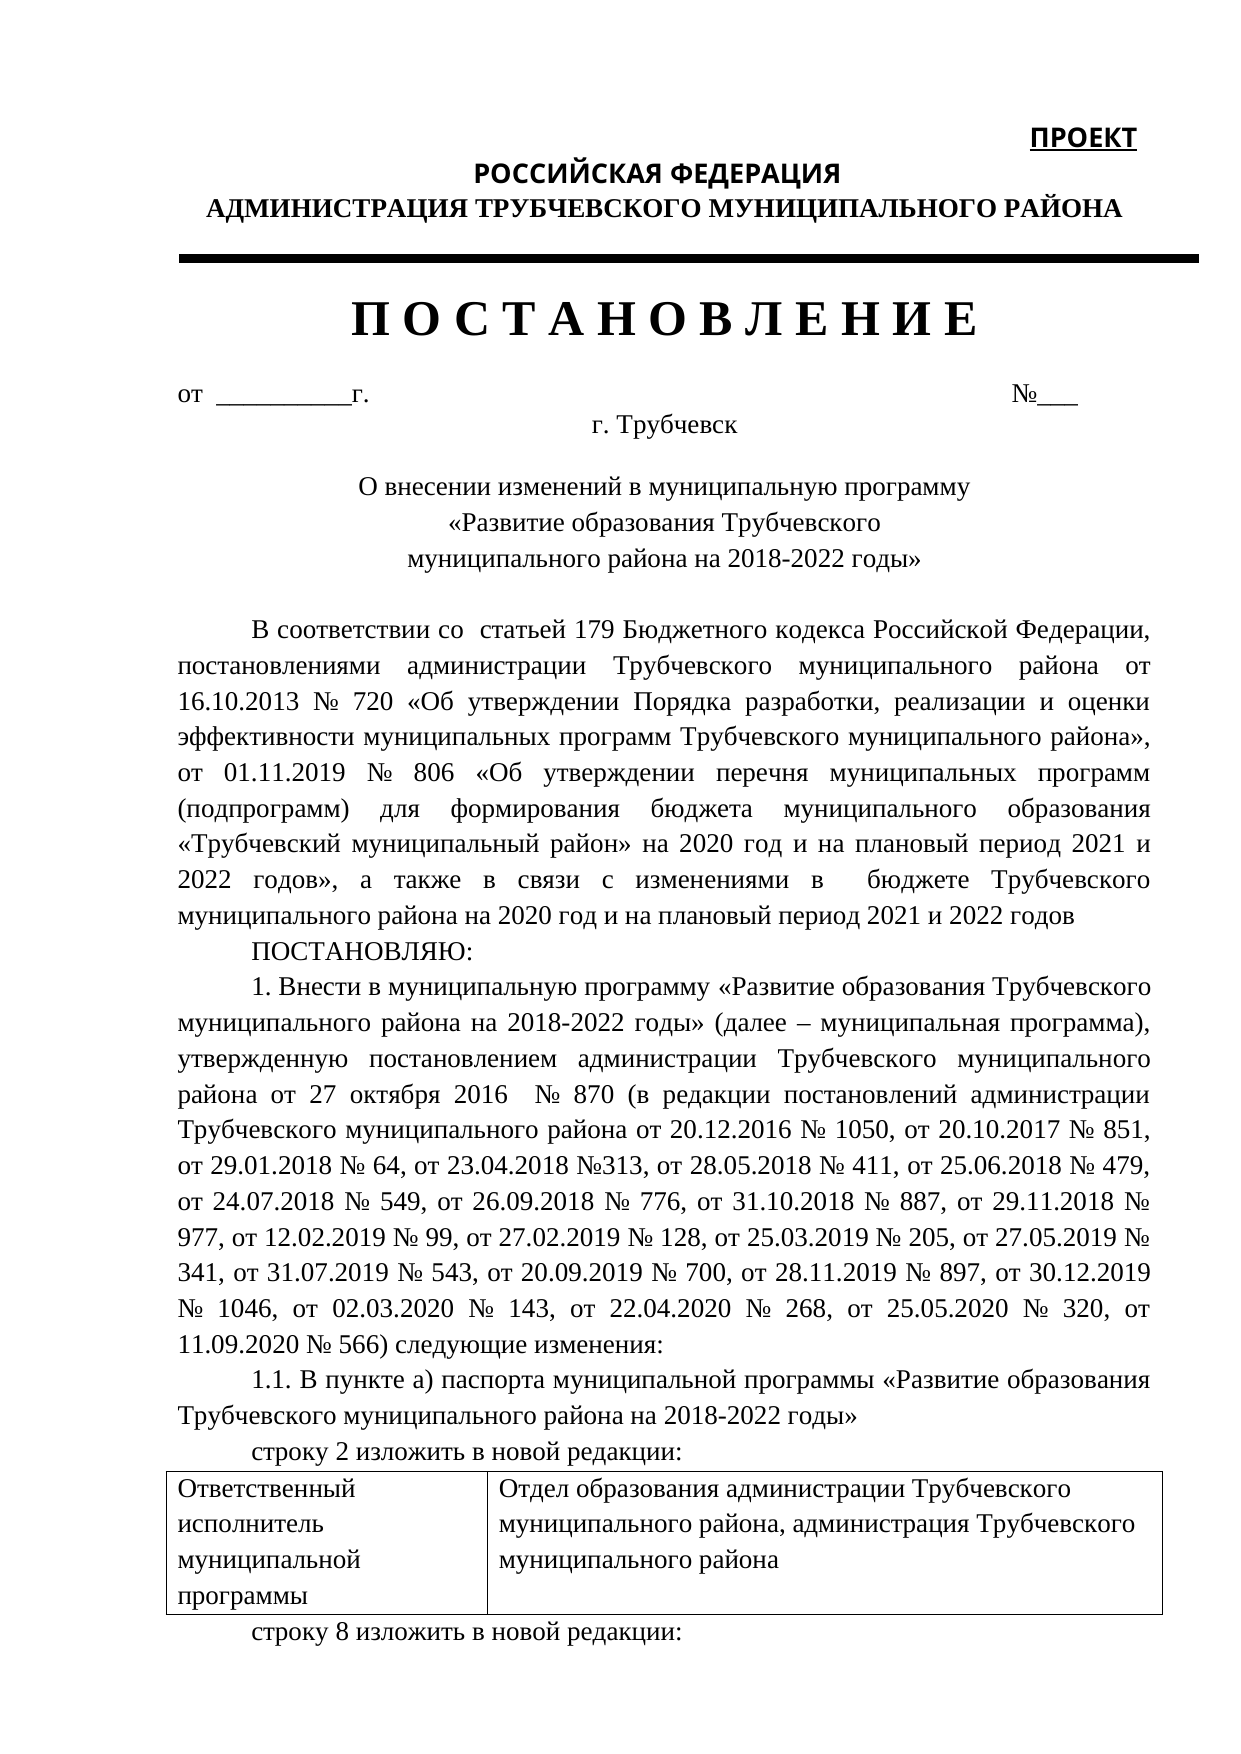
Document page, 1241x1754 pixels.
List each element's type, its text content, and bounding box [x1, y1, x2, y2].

text ПОСТАНОВЛЯЮ: [177, 935, 1152, 966]
table_header Ответственный исполнитель муниципальной программы [167, 1472, 487, 1614]
text от __________г. №___ [177, 377, 1152, 408]
text строку 8 изложить в новой редакции: [177, 1615, 1152, 1646]
subtitle ПРОЕКТ [177, 118, 1137, 155]
text П О С Т А Н О В Л Е Н И Е [177, 288, 1152, 346]
text г. Трубчевск [177, 408, 1152, 439]
text АДМИНИСТРАЦИЯ ТРУБЧЕВСКОГО МУНИЦИПАЛЬНОГО РАЙОНА [177, 192, 1152, 223]
text 1. Внести в муниципальную программу «Развитие образования Трубчевского муниципального района на 2018-2022 годы» (далее – муниципальная программа), утвержденную постановлением администрации Трубчевского муниципального района от 27 октября 2016 № 870 (в редакции постановлений администрации Трубчевского муниципального района от 20.12.2016 № 1050, от 20.10.2017 № 851, от 29.01.2018 № 64, от 23.04.2018 №313, от 28.05.2018 № 411, от 25.06.2018 № 479, от 24.07.2018 № 549, от 26.09.2018 № 776, от 31.10.2018 № 887, от 29.11.2018 № 977, от 12.02.2019 № 99, от 27.02.2019 № 128, от 25.03.2019 № 205, от 27.05.2019 № 341, от 31.07.2019 № 543, от 20.09.2019 № 700, от 28.11.2019 № 897, от 30.12.2019 № 1046, от 02.03.2020 № 143, от 22.04.2020 № 268, от 25.05.2020 № 320, от 11.09.2020 № 566) следующие изменения: [177, 971, 1152, 1359]
text муниципального района на 2018-2022 годы» [177, 542, 1152, 573]
text «Развитие образования Трубчевского [177, 506, 1152, 537]
text В соответствии со статьей 179 Бюджетного кодекса Российской Федерации, постановлениями администрации Трубчевского муниципального района от 16.10.2013 № 720 «Об утверждении Порядка разработки, реализации и оценки эффективности муниципальных программ Трубчевского муниципального района», от 01.11.2019 № 806 «Об утверждении перечня муниципальных программ (подпрограмм) для формирования бюджета муниципального образования «Трубчевский муниципальный район» на 2020 год и на плановый период 2021 и 2022 годов», а также в связи с изменениями в бюджете Трубчевского муниципального района на 2020 год и на плановый период 2021 и 2022 годов [177, 613, 1152, 930]
text строку 2 изложить в новой редакции: [177, 1435, 1152, 1466]
subtitle РОССИЙСКАЯ ФЕДЕРАЦИЯ [177, 155, 1137, 192]
text 1.1. В пункте а) паспорта муниципальной программы «Развитие образования Трубчевского муниципального района на 2018-2022 годы» [177, 1363, 1152, 1430]
text О внесении изменений в муниципальную программу [177, 470, 1152, 501]
table_header Отдел образования администрации Трубчевского муниципального района, администрация Трубчевского муниципального района [488, 1472, 1162, 1614]
